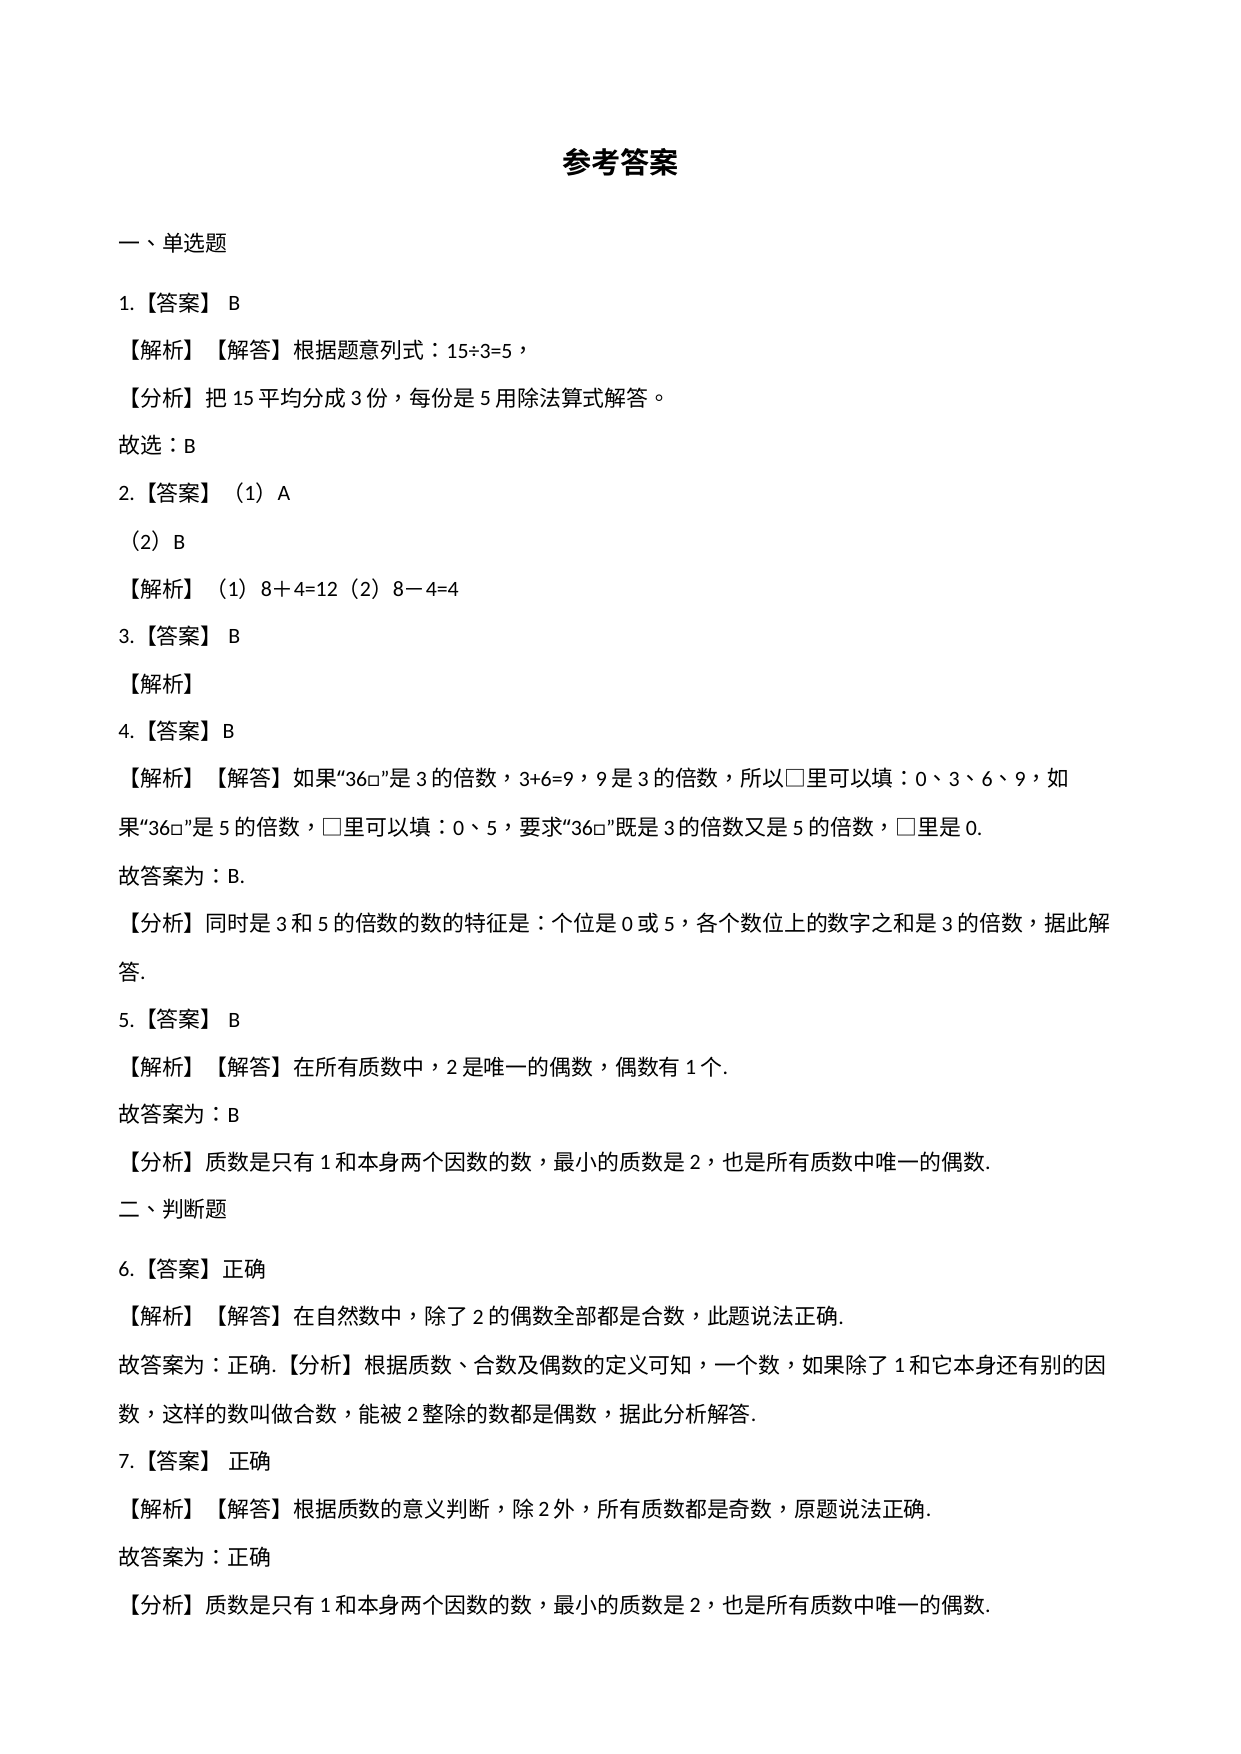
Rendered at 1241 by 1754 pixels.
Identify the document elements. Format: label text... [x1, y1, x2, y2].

text 【解析】【解答】根据题意列式：15÷3=5， [118, 334, 1122, 367]
text 【分析】把15平均分成3份，每份是5用除法算式解答。 [118, 381, 1122, 414]
text 6.【答案】正确 [118, 1252, 1122, 1285]
text 参考答案 [118, 129, 1122, 194]
text 一、单选题 [118, 227, 1122, 259]
text 【分析】质数是只有1和本身两个因数的数，最小的质数是2，也是所有质数中唯一的偶数. [118, 1588, 1122, 1621]
text 7.【答案】 正确 [118, 1445, 1122, 1477]
text 4.【答案】B [118, 714, 1122, 747]
text 故选：B [118, 429, 1122, 461]
text 1.【答案】 B [118, 287, 1122, 319]
text 【解析】【解答】根据质数的意义判断，除2外，所有质数都是奇数，原题说法正确. 故答案为：正确 [118, 1492, 1122, 1573]
text 【解析】（1）8＋4=12（2）8－4=4 [118, 572, 1122, 605]
text 3.【答案】 B [118, 620, 1122, 652]
text 5.【答案】 B [118, 1003, 1122, 1036]
text 二、判断题 [118, 1193, 1122, 1225]
text 【分析】同时是3和5的倍数的数的特征是：个位是0或5，各个数位上的数字之和是3的倍数，据此解答. [118, 907, 1122, 988]
text 【解析】 [118, 667, 1122, 700]
text 2.【答案】（1）A （2）B [118, 476, 1122, 557]
text 【解析】【解答】如果“36□”是3的倍数，3+6=9，9是3的倍数，所以□里可以填：0、3、6、9，如果“36□”是5的倍数，□里可以填：0、5，要求“36□”既是3的倍数又是5的倍数，□里是0. 故答案为：B. [118, 762, 1122, 892]
text 【解析】【解答】在自然数中，除了2的偶数全部都是合数，此题说法正确. 故答案为：正确.【分析】根据质数、合数及偶数的定义可知，一个数，如果除了1和它本身还有别的因数，这样的数叫做合数，能被2整除的数都是偶数，据此分析解答. [118, 1300, 1122, 1430]
text 故答案为：B [118, 1098, 1122, 1130]
text 【分析】质数是只有1和本身两个因数的数，最小的质数是2，也是所有质数中唯一的偶数. [118, 1145, 1122, 1178]
text 【解析】【解答】在所有质数中，2是唯一的偶数，偶数有1个. [118, 1050, 1122, 1083]
